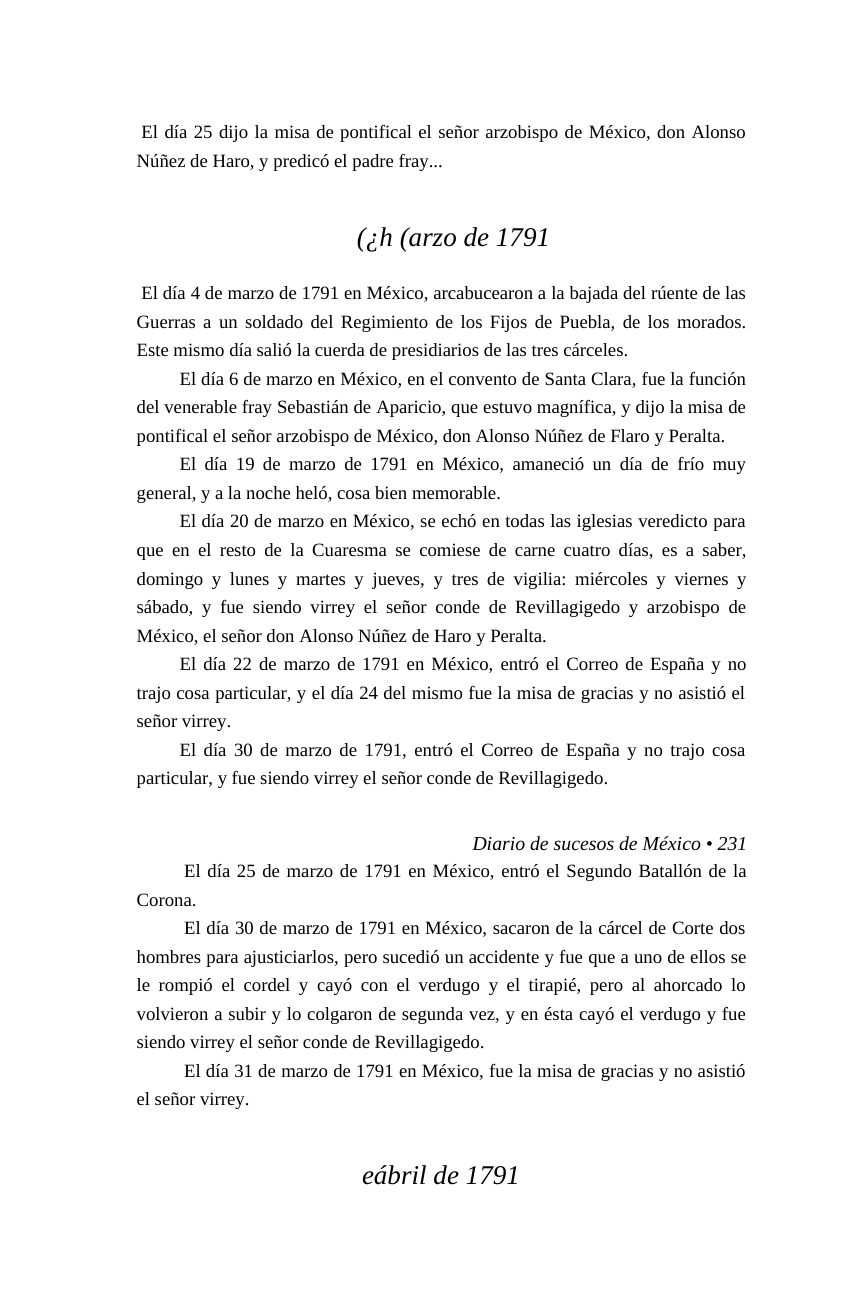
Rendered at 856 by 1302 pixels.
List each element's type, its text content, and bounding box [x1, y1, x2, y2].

text El día 31 de marzo de 1791 en México, fue la misa de gracias y no asistió el señor virrey. [136, 1054, 747, 1112]
text Diario de sucesos de México • 231 [136, 835, 747, 855]
text El día 30 de marzo de 1791 en México, sacaron de la cárcel de Corte dos hombres para ajusticiarlos, pero sucedió un accidente y fue que a uno de ellos se le rompió el cordel y cayó con el verdugo y el tirapié, pero al ahorcado lo volvieron a subir y lo colgaron de segunda vez, y en ésta cayó el verdugo y fue siendo virrey el señor conde de Revillagigedo. [136, 912, 747, 1054]
text El día 25 dijo la misa de pontifical el señor arzobispo de México, don Alonso Núñez de Haro, y predicó el padre fray... [136, 115, 747, 173]
text El día 19 de marzo de 1791 en México, amaneció un día de frío muy general, y a la noche heló, cosa bien memorable. [136, 448, 747, 505]
text El día 4 de marzo de 1791 en México, arcabucearon a la bajada del rúente de las Guerras a un soldado del Regimiento de los Fijos de Puebla, de los morados. Este mismo día salió la cuerda de presidiarios de las tres cárceles. [136, 277, 747, 362]
text (¿h (arzo de 1791 [159, 225, 747, 252]
text eábril de 1791 [136, 1163, 745, 1190]
text El día 22 de marzo de 1791 en México, entró el Correo de España y no trajo cosa particular, y el día 24 del mismo fue la misa de gracias y no asistió el señor virrey. [136, 648, 747, 733]
text El día 20 de marzo en México, se echó en todas las iglesias veredicto para que en el resto de la Cuaresma se comiese de carne cuatro días, es a saber, domingo y lunes y martes y jueves, y tres de vigilia: miércoles y viernes y sábado, y fue siendo virrey el señor conde de Revillagigedo y arzobispo de México, el señor don Alonso Núñez de Haro y Peralta. [136, 505, 747, 648]
text El día 6 de marzo en México, en el convento de Santa Clara, fue la función del venerable fray Sebastián de Aparicio, que estuvo magnífica, y dijo la misa de pontifical el señor arzobispo de México, don Alonso Núñez de Flaro y Peralta. [136, 362, 747, 448]
text El día 30 de marzo de 1791, entró el Correo de España y no trajo cosa particular, y fue siendo virrey el señor conde de Revillagigedo. [136, 733, 747, 790]
text El día 25 de marzo de 1791 en México, entró el Segundo Batallón de la Corona. [136, 855, 747, 912]
